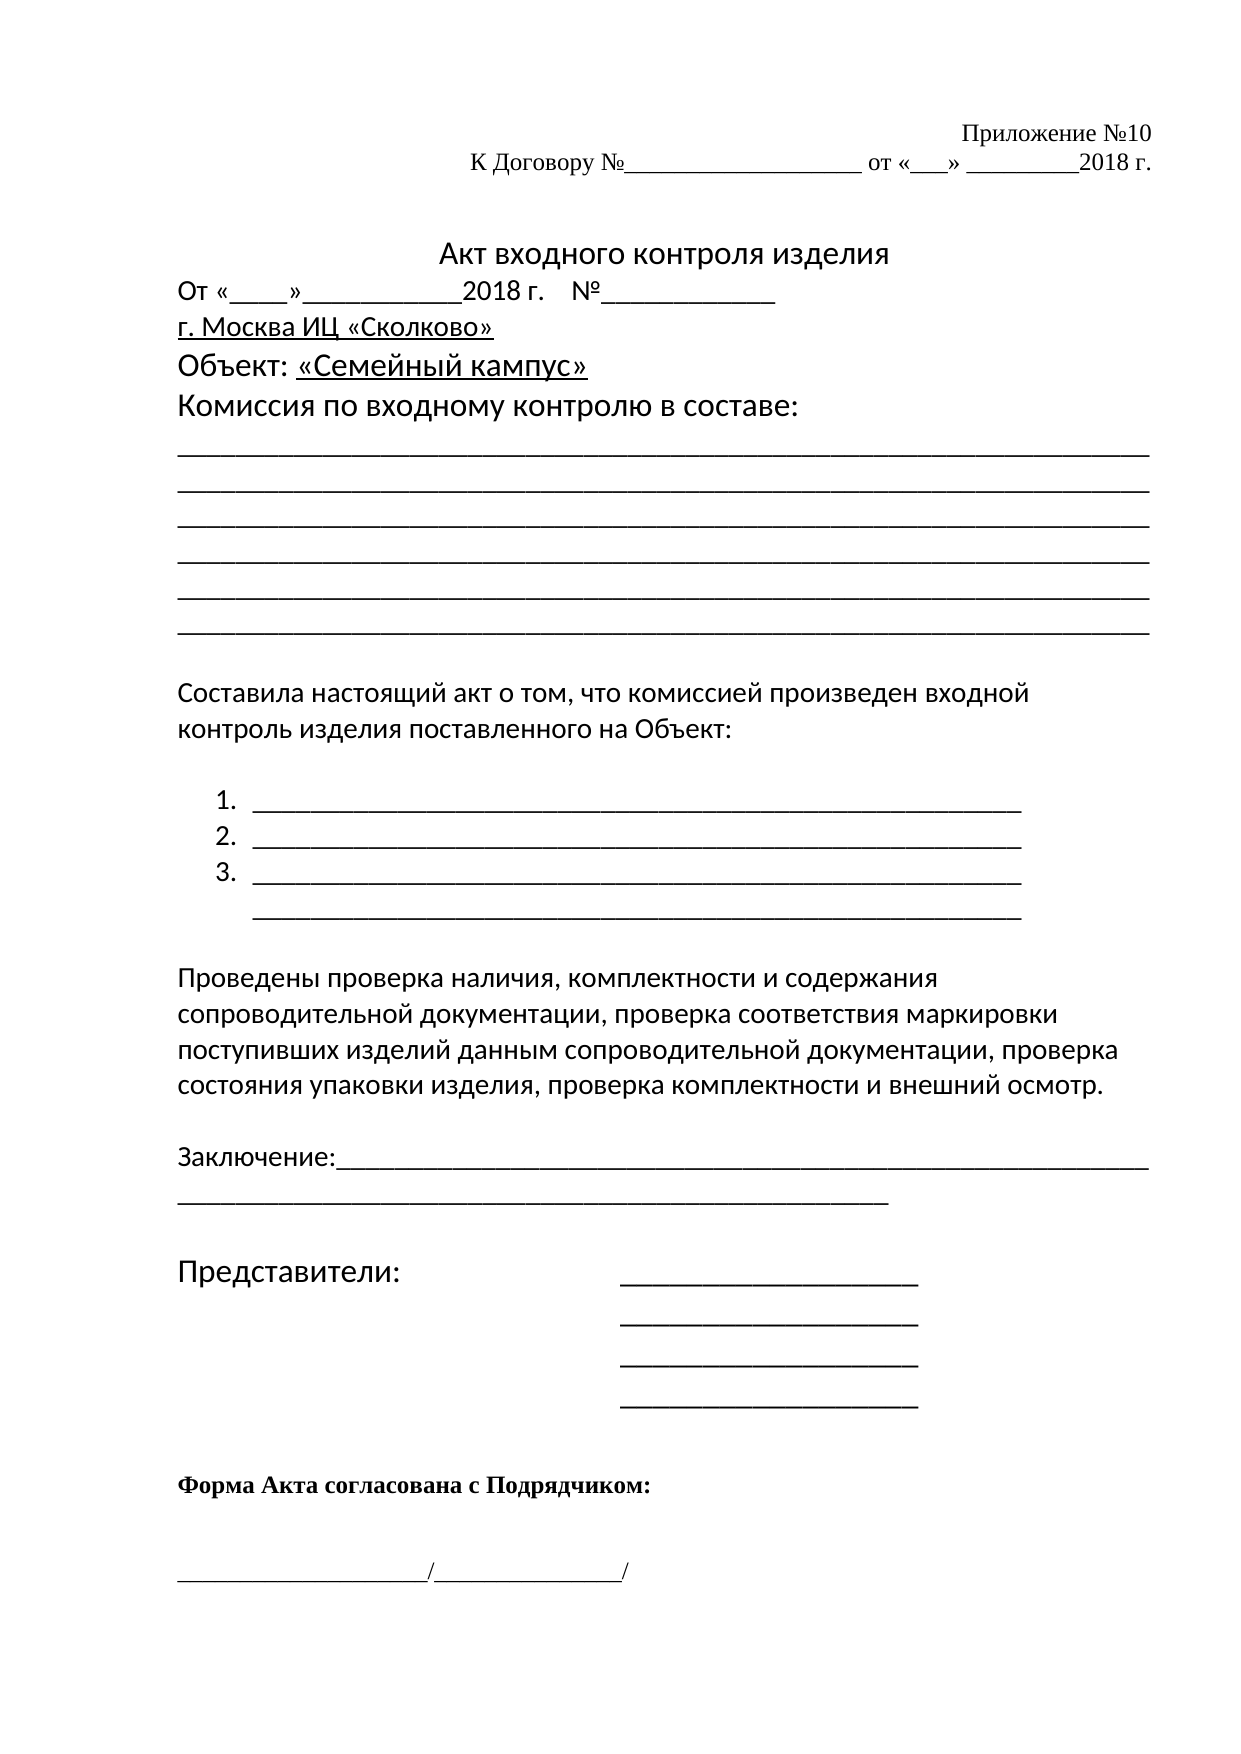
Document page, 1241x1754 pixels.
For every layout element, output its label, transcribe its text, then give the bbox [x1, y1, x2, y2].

text Составила настоящий акт о том, что комиссией произведен входной контроль изделия поставленного на Объект: [177, 674, 1152, 746]
list _____________________________________________________ [215, 853, 1152, 888]
text Заключение:_________________________________________________________________________________________________________ [177, 1138, 1152, 1209]
text Объект: «Семейный кампус» [177, 344, 1152, 384]
text Приложение №10 [177, 118, 1152, 147]
text г. Москва ИЦ «Сколково» [177, 308, 1152, 344]
text ____________________/_______________/ [177, 1556, 1152, 1585]
text Комиссия по входному контролю в составе: [177, 384, 1152, 425]
text Акт входного контроля изделия [177, 232, 1152, 272]
text __________________ [177, 1290, 1152, 1331]
text __________________ [177, 1331, 1152, 1372]
list _____________________________________________________ [252, 888, 1152, 924]
text Представители: __________________ [177, 1249, 1152, 1290]
text Проведены проверка наличия, комплектности и содержания сопроводительной документации, проверка соответствия маркировки поступивших изделий данным сопроводительной документации, проверка состояния упаковки изделия, проверка комплектности и внешний осмотр. [177, 959, 1152, 1102]
text __________________________________________________________________________________________________________________________________________________________________________________________________________________________________________________________________________________________________________________________________________________________________________________________________________________ [177, 425, 1152, 639]
list _____________________________________________________ [215, 817, 1152, 853]
text Форма Акта согласована с Подрядчиком: [177, 1470, 1152, 1499]
list _____________________________________________________ [215, 781, 1152, 817]
text К Договору №___________________ от «___» _________2018 г. [177, 147, 1152, 176]
text __________________ [177, 1372, 1152, 1412]
text От «____»___________2018 г. №____________ [177, 272, 1152, 308]
